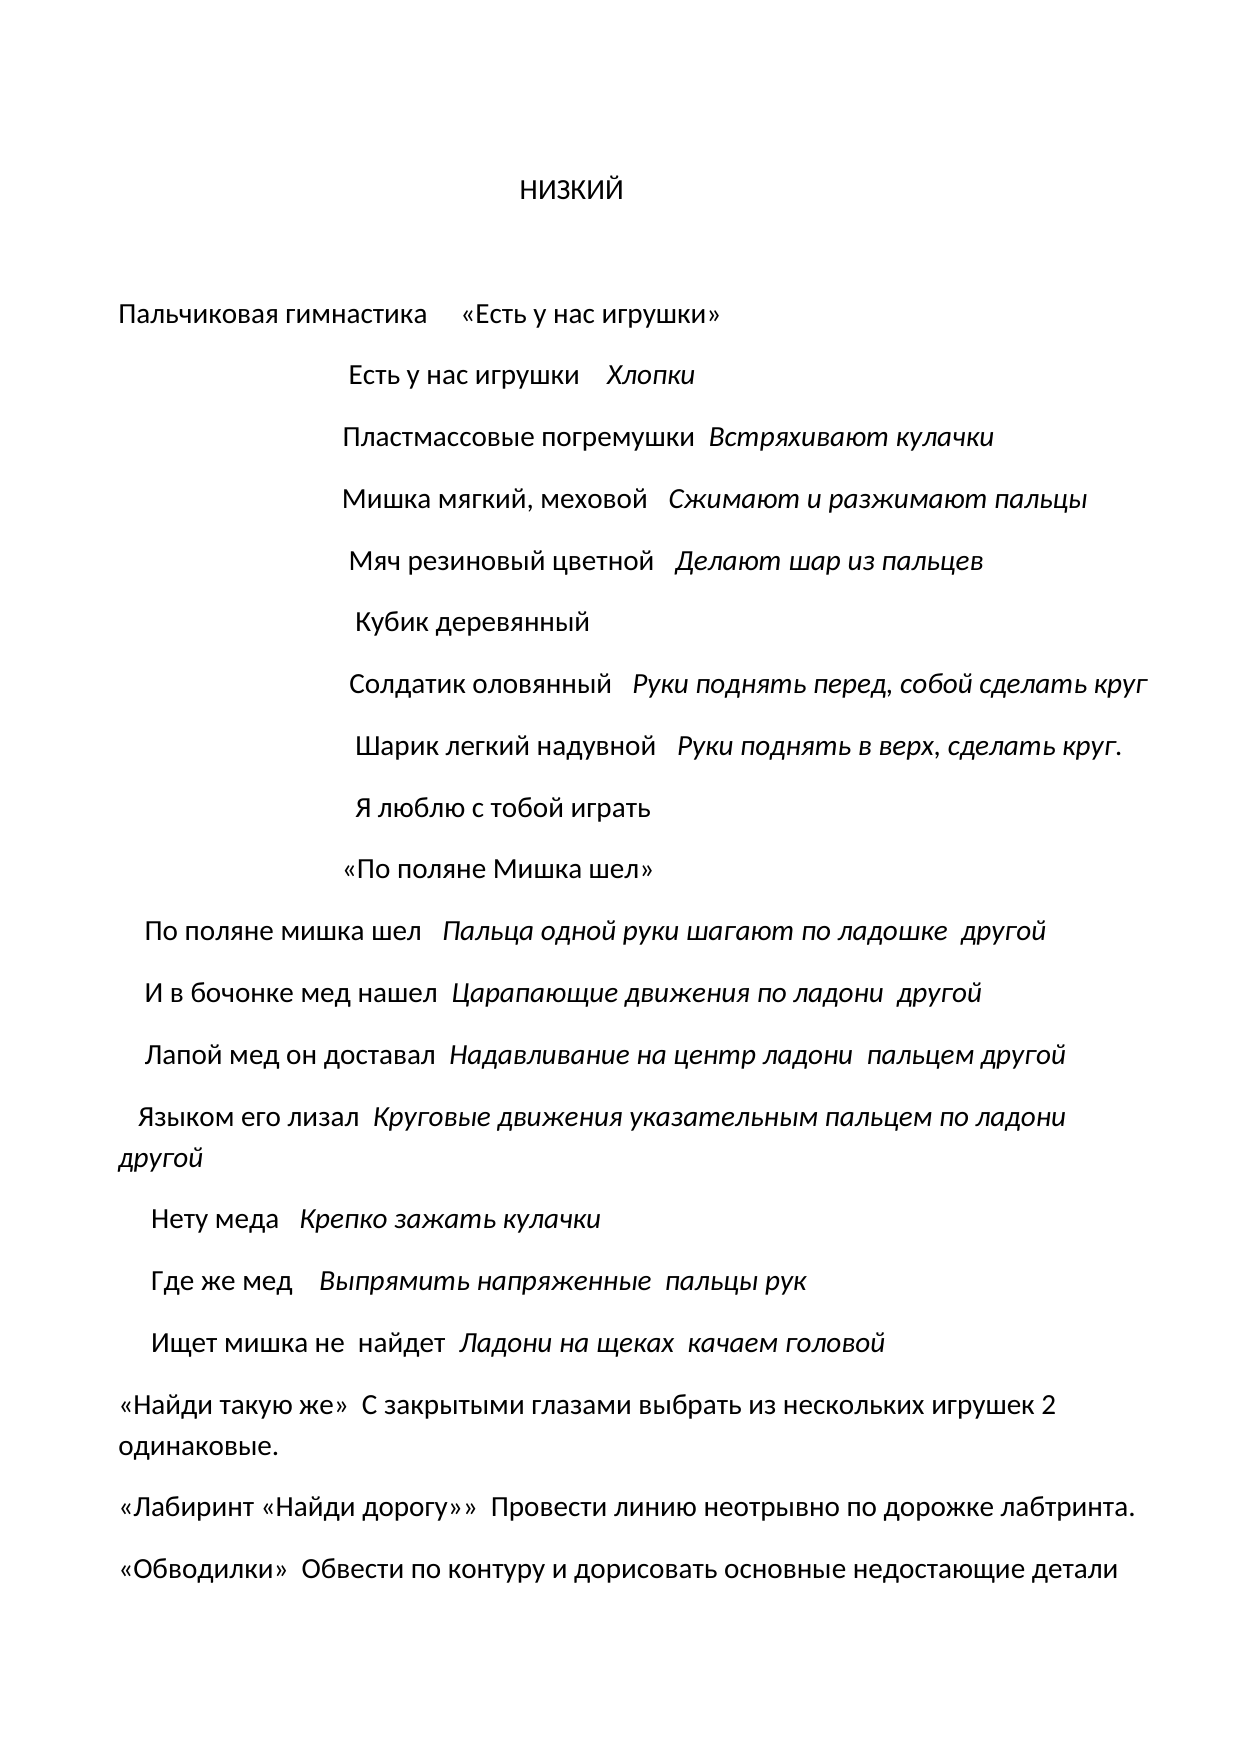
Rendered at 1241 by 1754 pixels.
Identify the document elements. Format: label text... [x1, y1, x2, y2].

text Есть у нас игрушки Хлопки [118, 356, 1152, 392]
text По поляне мишка шел Пальца одной руки шагают по ладошке другой [118, 912, 1152, 948]
text Где же мед Выпрямить напряженные пальцы рук [118, 1262, 1152, 1298]
text Мяч резиновый цветной Делают шар из пальцев [118, 542, 1152, 577]
text И в бочонке мед нашел Царапающие движения по ладони другой [118, 974, 1152, 1010]
text Кубик деревянный [118, 603, 1152, 639]
text «Обводилки» Обвести по контуру и дорисовать основные недостающие детали [118, 1550, 1152, 1586]
text Шарик легкий надувной Руки поднять в верх, сделать круг. [118, 727, 1152, 763]
text Лапой мед он доставал Надавливание на центр ладони пальцем другой [118, 1036, 1152, 1072]
text «Лабиринт «Найди дорогу»» Провести линию неотрывно по дорожке лабтринта. [118, 1488, 1152, 1524]
text Солдатик оловянный Руки поднять перед, собой сделать круг [118, 665, 1152, 701]
text Пальчиковая гимнастика «Есть у нас игрушки» [118, 295, 1152, 330]
text Мишка мягкий, меховой Сжимают и разжимают пальцы [118, 480, 1152, 516]
text «По поляне Мишка шел» [118, 851, 1152, 886]
text Ищет мишка не найдет Ладони на щеках качаем головой [118, 1324, 1152, 1359]
text Языком его лизал Круговые движения указательным пальцем по ладони другой [118, 1098, 1152, 1174]
text Я люблю с тобой играть [118, 789, 1152, 824]
text НИЗКИЙ [118, 171, 1152, 207]
text Нету меда Крепко зажать кулачки [118, 1200, 1152, 1236]
text «Найди такую же» С закрытыми глазами выбрать из нескольких игрушек 2 одинаковые. [118, 1386, 1152, 1462]
text Пластмассовые погремушки Встряхивают кулачки [118, 418, 1152, 454]
